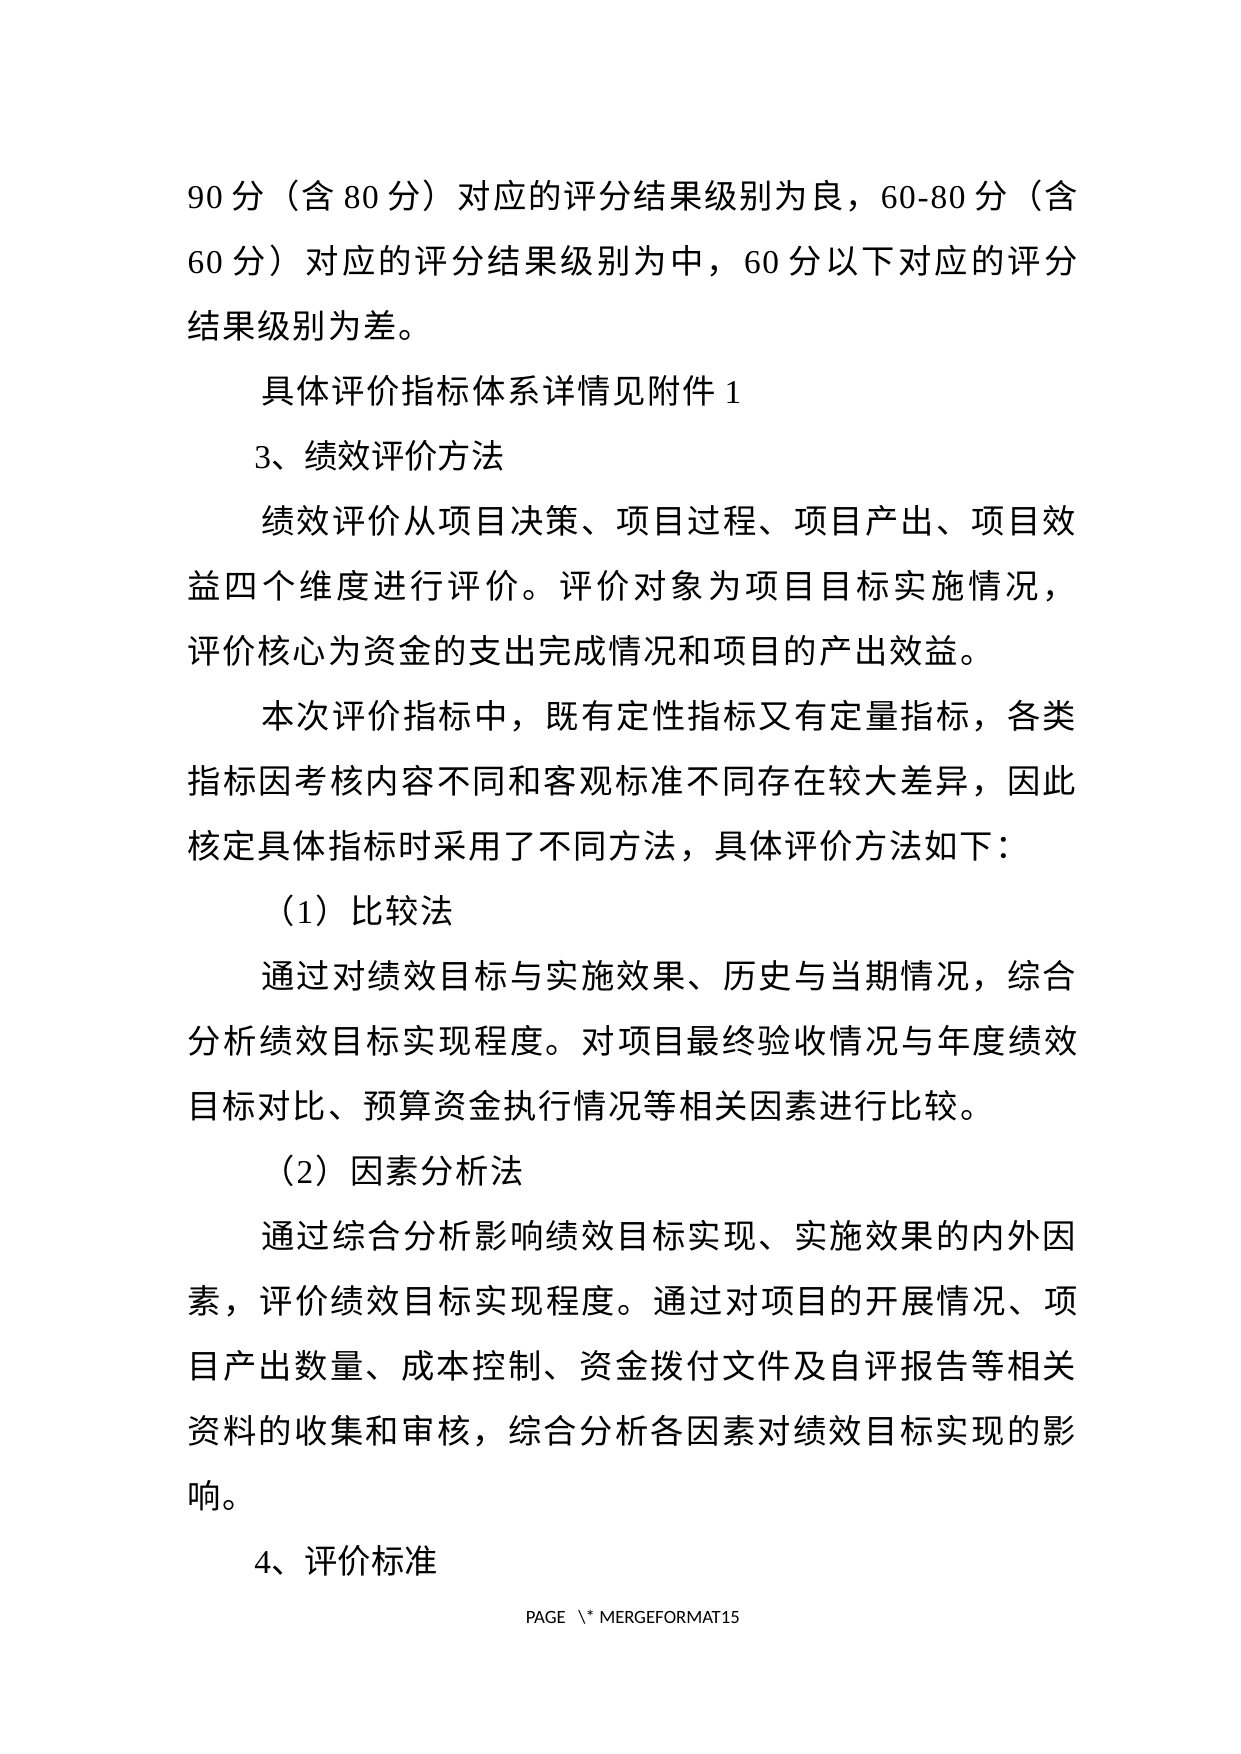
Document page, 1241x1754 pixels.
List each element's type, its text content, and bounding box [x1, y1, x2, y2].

title 具体评价指标体系详情见附件1 [187, 357, 1078, 422]
text 通过对绩效目标与实施效果、历史与当期情况，综合分析绩效目标实现程度。对项目最终验收情况与年度绩效目标对比、预算资金执行情况等相关因素进行比较。 [187, 942, 1078, 1137]
title 4、评价标准 [187, 1527, 1078, 1592]
text （2）因素分析法 [187, 1137, 1078, 1202]
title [187, 162, 1078, 357]
text 通过综合分析影响绩效目标实现、实施效果的内外因素，评价绩效目标实现程度。通过对项目的开展情况、项目产出数量、成本控制、资金拨付文件及自评报告等相关资料的收集和审核，综合分析各因素对绩效目标实现的影响。 [187, 1202, 1078, 1527]
title 3、绩效评价方法 [187, 422, 1078, 487]
text 绩效评价从项目决策、项目过程、项目产出、项目效益四个维度进行评价。评价对象为项目目标实施情况， 评价核心为资金的支出完成情况和项目的产出效益。 [187, 487, 1078, 682]
text （1）比较法 [187, 877, 1078, 942]
text 本次评价指标中，既有定性指标又有定量指标，各类指标因考核内容不同和客观标准不同存在较大差异，因此核定具体指标时采用了不同方法，具体评价方法如下： [187, 682, 1078, 877]
